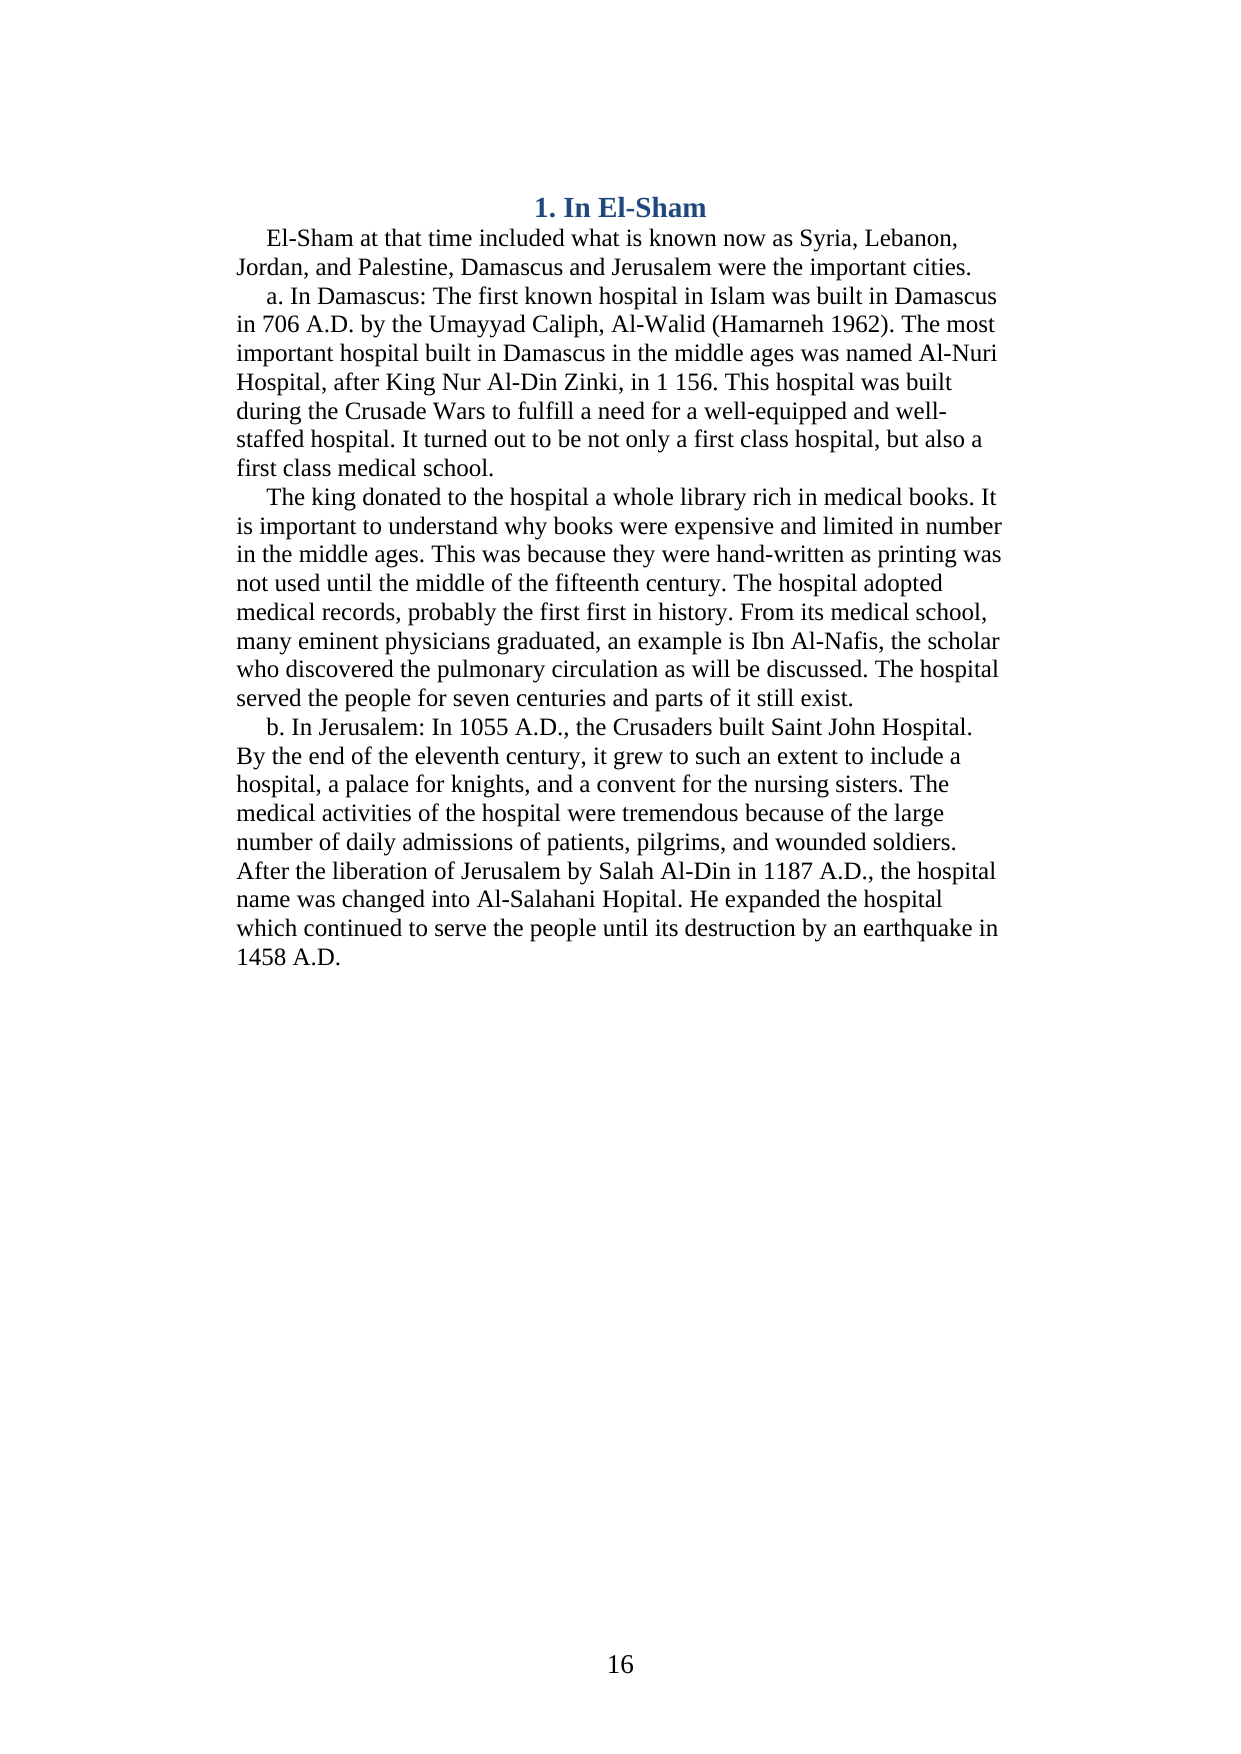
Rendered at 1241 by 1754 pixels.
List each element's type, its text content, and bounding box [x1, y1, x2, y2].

text El-Sham at that time included what is known now as Syria, Lebanon, Jordan, and Palestine, Damascus and Jerusalem were the important cities. [236, 223, 1004, 281]
subtitle 1. In El-Sham [236, 190, 1004, 223]
text The king donated to the hospital a whole library rich in medical books. It is important to understand why books were expensive and limited in number in the middle ages. This was because they were hand-written as printing was not used until the middle of the fifteenth century. The hospital adopted medical records, probably the first first in history. From its medical school, many eminent physicians graduated, an example is Ibn Al-Nafis, the scholar who discovered the pulmonary circulation as will be discussed. The hospital served the people for seven centuries and parts of it still exist. [236, 482, 1004, 712]
text a. In Damascus: The first known hospital in Islam was built in Damascus in 706 A.D. by the Umayyad Caliph, Al-Walid (Hamarneh 1962). The most important hospital built in Damascus in the middle ages was named Al-Nuri Hospital, after King Nur Al-Din Zinki, in 1 156. This hospital was built during the Crusade Wars to fulfill a need for a well-equipped and well-staffed hospital. It turned out to be not only a first class hospital, but also a first class medical school. [236, 281, 1004, 482]
text b. In Jerusalem: In 1055 A.D., the Crusaders built Saint John Hospital. By the end of the eleventh century, it grew to such an extent to include a hospital, a palace for knights, and a convent for the nursing sisters. The medical activities of the hospital were tremendous because of the large number of daily admissions of patients, pilgrims, and wounded soldiers. After the liberation of Jerusalem by Salah Al-Din in 1187 A.D., the hospital name was changed into Al-Salahani Hopital. He expanded the hospital which continued to serve the people until its destruction by an earthquake in 1458 A.D. [236, 712, 1004, 971]
